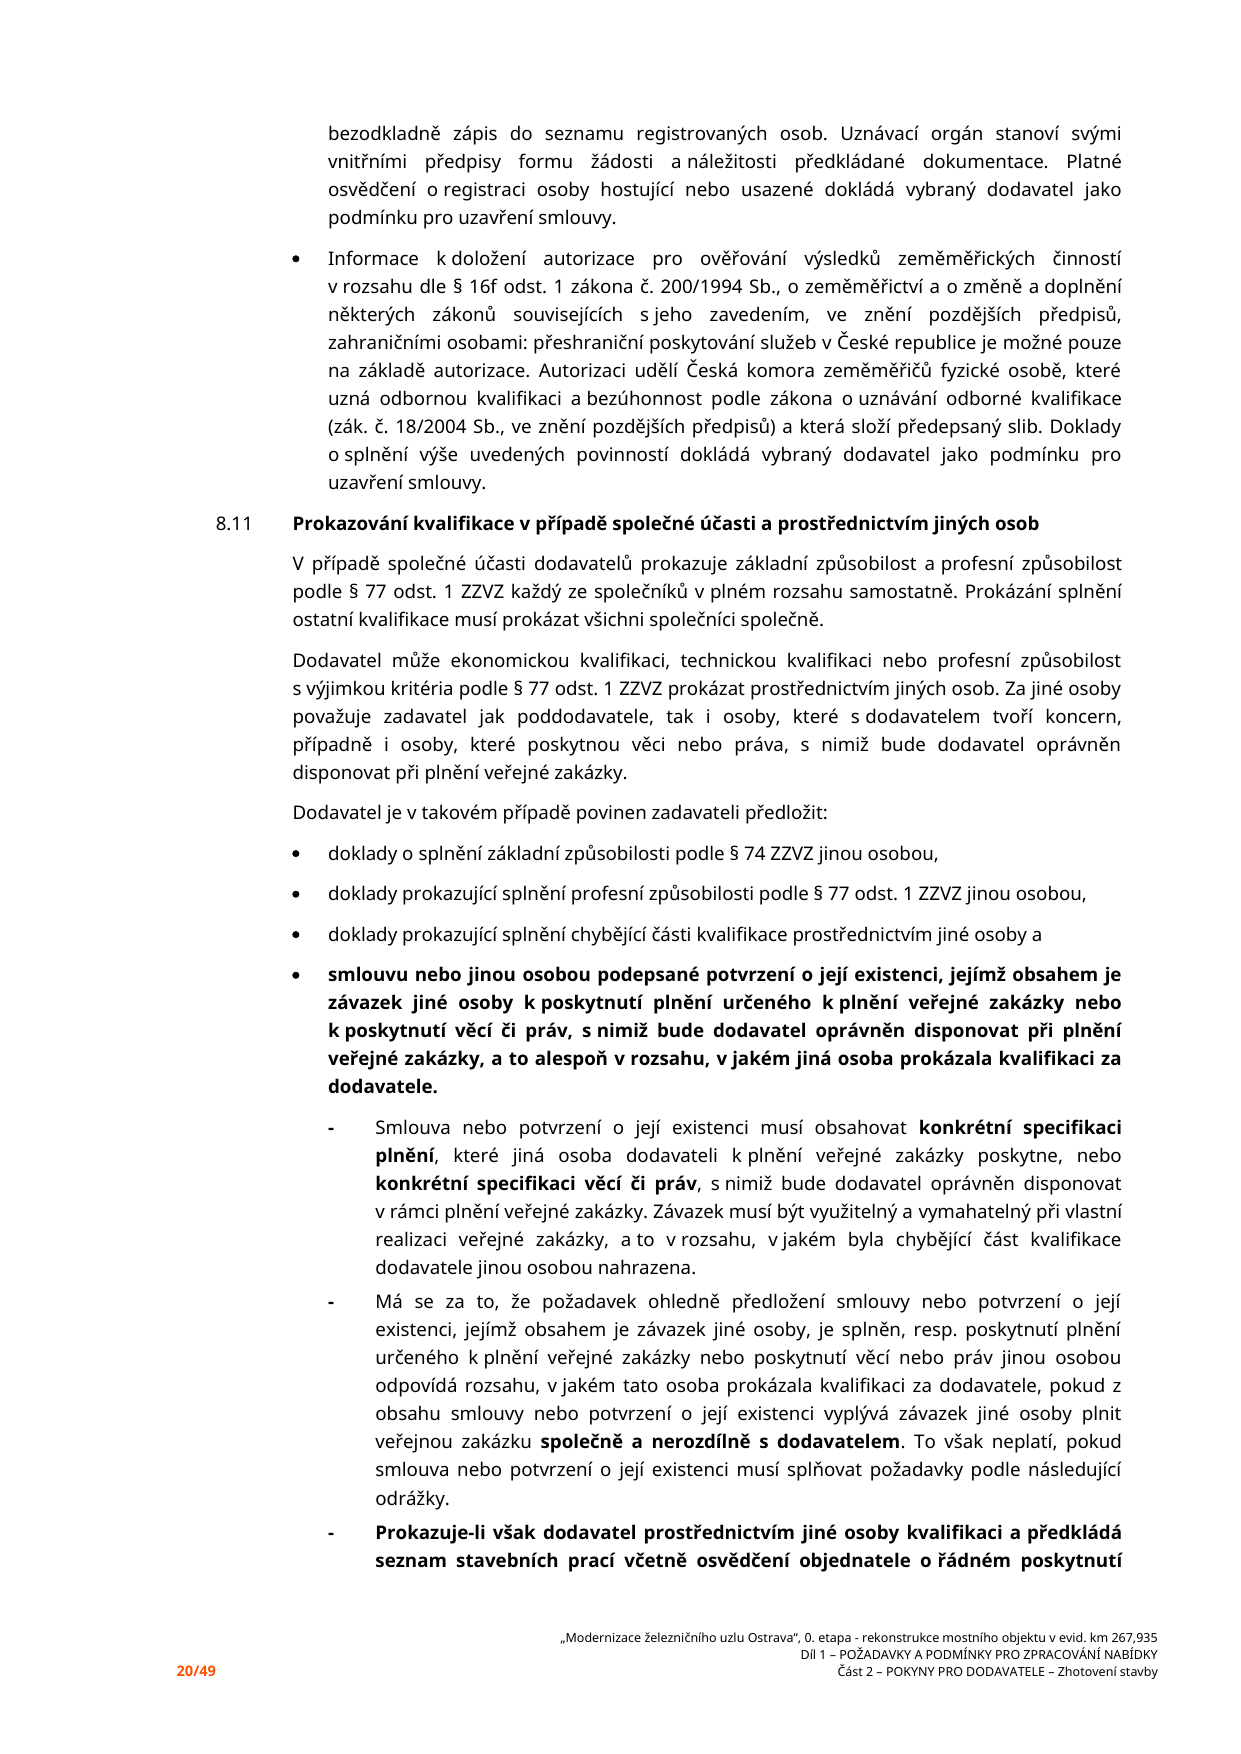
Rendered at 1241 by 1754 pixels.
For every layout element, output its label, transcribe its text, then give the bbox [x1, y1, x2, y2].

text doklady o splnění základní způsobilosti podle § 74 ZZVZ jinou osobou, [292, 840, 1122, 866]
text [292, 121, 1122, 230]
text Smlouva nebo potvrzení o její existenci musí obsahovat konkrétní specifikaci plnění, které jiná osoba dodavateli k plnění veřejné zakázky poskytne, nebo konkrétní specifikaci věcí či práv, s nimiž bude dodavatel oprávněn disponovat v rámci plnění veřejné zakázky. Závazek musí být využitelný a vymahatelný při vlastní realizaci veřejné zakázky, a to v rozsahu, v jakém byla chybějící část kvalifikace dodavatele jinou osobou nahrazena. [328, 1114, 1122, 1280]
text Dodavatel je v takovém případě povinen zadavateli předložit: [292, 799, 1122, 825]
text V případě společné účasti dodavatelů prokazuje základní způsobilost a profesní způsobilost podle § 77 odst. 1 ZZVZ každý ze společníků v plném rozsahu samostatně. Prokázání splnění ostatní kvalifikace musí prokázat všichni společníci společně. [292, 550, 1122, 632]
text Dodavatel může ekonomickou kvalifikaci, technickou kvalifikaci nebo profesní způsobilost s výjimkou kritéria podle § 77 odst. 1 ZZVZ prokázat prostřednictvím jiných osob. Za jiné osoby považuje zadavatel jak poddodavatele, tak i osoby, které s dodavatelem tvoří koncern, případně i osoby, které poskytnou věci nebo práva, s nimiž bude dodavatel oprávněn disponovat při plnění veřejné zakázky. [292, 647, 1122, 784]
text Informace k doložení autorizace pro ověřování výsledků zeměměřických činností v rozsahu dle § 16f odst. 1 zákona č. 200/1994 Sb., o zeměměřictví a o změně a doplnění některých zákonů souvisejících s jeho zavedením, ve znění pozdějších předpisů, zahraničními osobami: přeshraniční poskytování služeb v České republice je možné pouze na základě autorizace. Autorizaci udělí Česká komora zeměměřičů fyzické osobě, které uzná odbornou kvalifikaci a bezúhonnost podle zákona o uznávání odborné kvalifikace (zák. č. 18/2004 Sb., ve znění pozdějších předpisů) a která složí předepsaný slib. Doklady o splnění výše uvedených povinností dokládá vybraný dodavatel jako podmínku pro uzavření smlouvy. [292, 245, 1122, 495]
text doklady prokazující splnění profesní způsobilosti podle § 77 odst. 1 ZZVZ jinou osobou, [292, 881, 1122, 906]
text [328, 1519, 1122, 1573]
text smlouvu nebo jinou osobou podepsané potvrzení o její existenci, jejímž obsahem je závazek jiné osoby k poskytnutí plnění určeného k plnění veřejné zakázky nebo k poskytnutí věcí či práv, s nimiž bude dodavatel oprávněn disponovat při plnění veřejné zakázky, a to alespoň v rozsahu, v jakém jiná osoba prokázala kvalifikaci za dodavatele. [292, 962, 1122, 1099]
text doklady prokazující splnění chybějící části kvalifikace prostřednictvím jiné osoby a [292, 921, 1122, 947]
text Má se za to, že požadavek ohledně předložení smlouvy nebo potvrzení o její existenci, jejímž obsahem je závazek jiné osoby, je splněn, resp. poskytnutí plnění určeného k plnění veřejné zakázky nebo poskytnutí věcí nebo práv jinou osobou odpovídá rozsahu, v jakém tato osoba prokázala kvalifikaci za dodavatele, pokud z obsahu smlouvy nebo potvrzení o její existenci vyplývá závazek jiné osoby plnit veřejnou zakázku společně a nerozdílně s dodavatelem. To však neplatí, pokud smlouva nebo potvrzení o její existenci musí splňovat požadavky podle následující odrážky. [328, 1289, 1122, 1510]
text Prokazování kvalifikace v případě společné účasti a prostřednictvím jiných osob [216, 510, 1122, 535]
